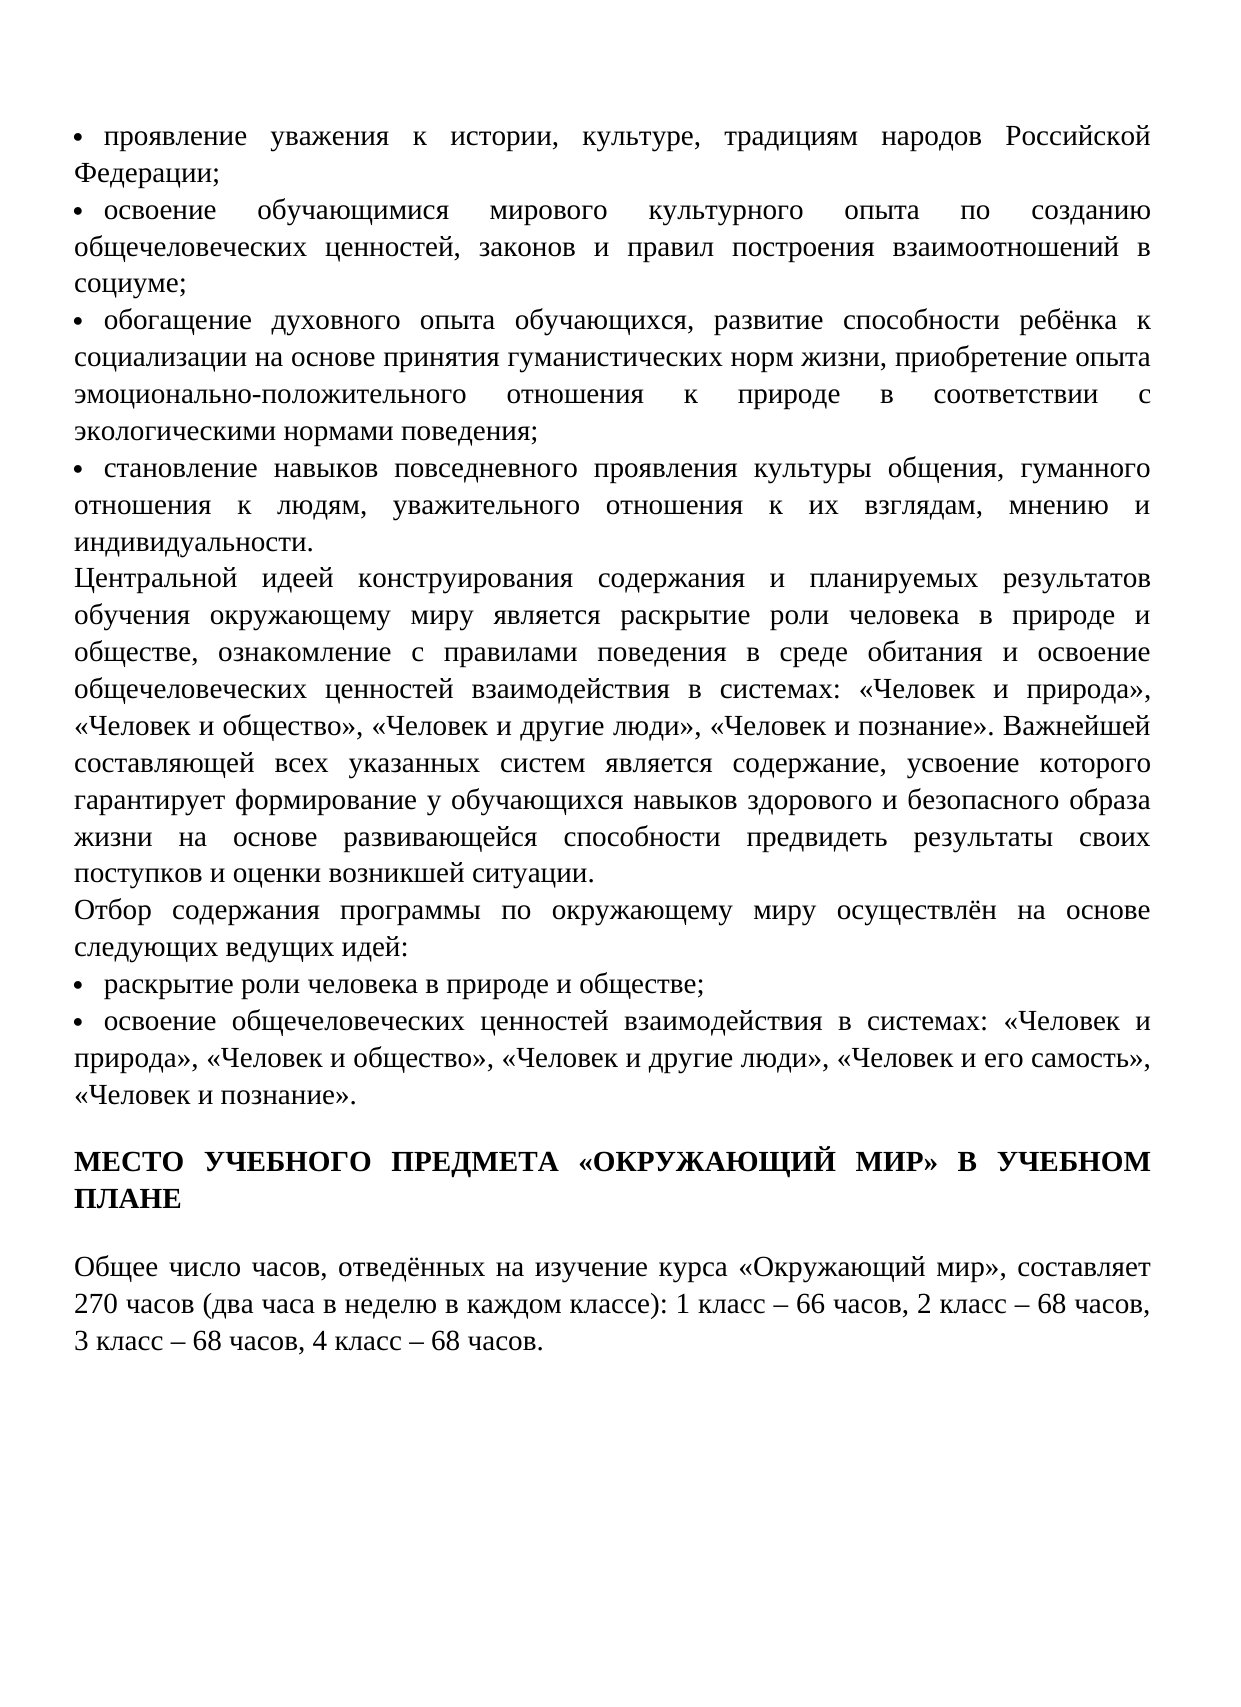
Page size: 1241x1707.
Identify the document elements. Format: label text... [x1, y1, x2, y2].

list становление навыков повседневного проявления культуры общения, гуманного отношения к людям, уважительного отношения к их взглядам, мнению и индивидуальности. [74, 450, 1152, 557]
text Общее число часов, отведённых на изучение курса «Окружающий мир», составляет 270 часов (два часа в неделю в каждом классе): 1 класс – 66 часов, 2 класс – 68 часов, 3 класс – 68 часов, 4 класс – 68 часов. [74, 1249, 1152, 1356]
list раскрытие роли человека в природе и обществе; [74, 966, 1152, 1000]
list проявление уважения к истории, культуре, традициям народов Российской Федерации; [74, 118, 1152, 188]
list освоение общечеловеческих ценностей взаимодействия в системах: «Человек и природа», «Человек и общество», «Человек и другие люди», «Человек и его самость», «Человек и познание». [74, 1003, 1152, 1110]
text Центральной идеей конструирования содержания и планируемых результатов обучения окружающему миру является раскрытие роли человека в природе и обществе, ознакомление с правилами поведения в среде обитания и освоение общечеловеческих ценностей взаимодействия в системах: «Человек и природа», «Человек и общество», «Человек и другие люди», «Человек и познание». Важнейшей составляющей всех указанных систем является содержание, усвоение которого гарантирует формирование у обучающихся навыков здорового и безопасного образа жизни на основе развивающейся способности предвидеть результаты своих поступков и оценки возникшей ситуации. [74, 561, 1152, 889]
text Отбор содержания программы по окружающему миру осуществлён на основе следующих ведущих идей: [74, 892, 1152, 963]
list обогащение духовного опыта обучающихся, развитие способности ребёнка к социализации на основе принятия гуманистических норм жизни, приобретение опыта эмоционально-положительного отношения к природе в соответствии с экологическими нормами поведения; [74, 302, 1152, 447]
text МЕСТО УЧЕБНОГО ПРЕДМЕТА «ОКРУЖАЮЩИЙ МИР» В УЧЕБНОМ ПЛАНЕ [74, 1144, 1152, 1215]
list освоение обучающимися мирового культурного опыта по созданию общечеловеческих ценностей, законов и правил построения взаимоотношений в социуме; [74, 192, 1152, 299]
